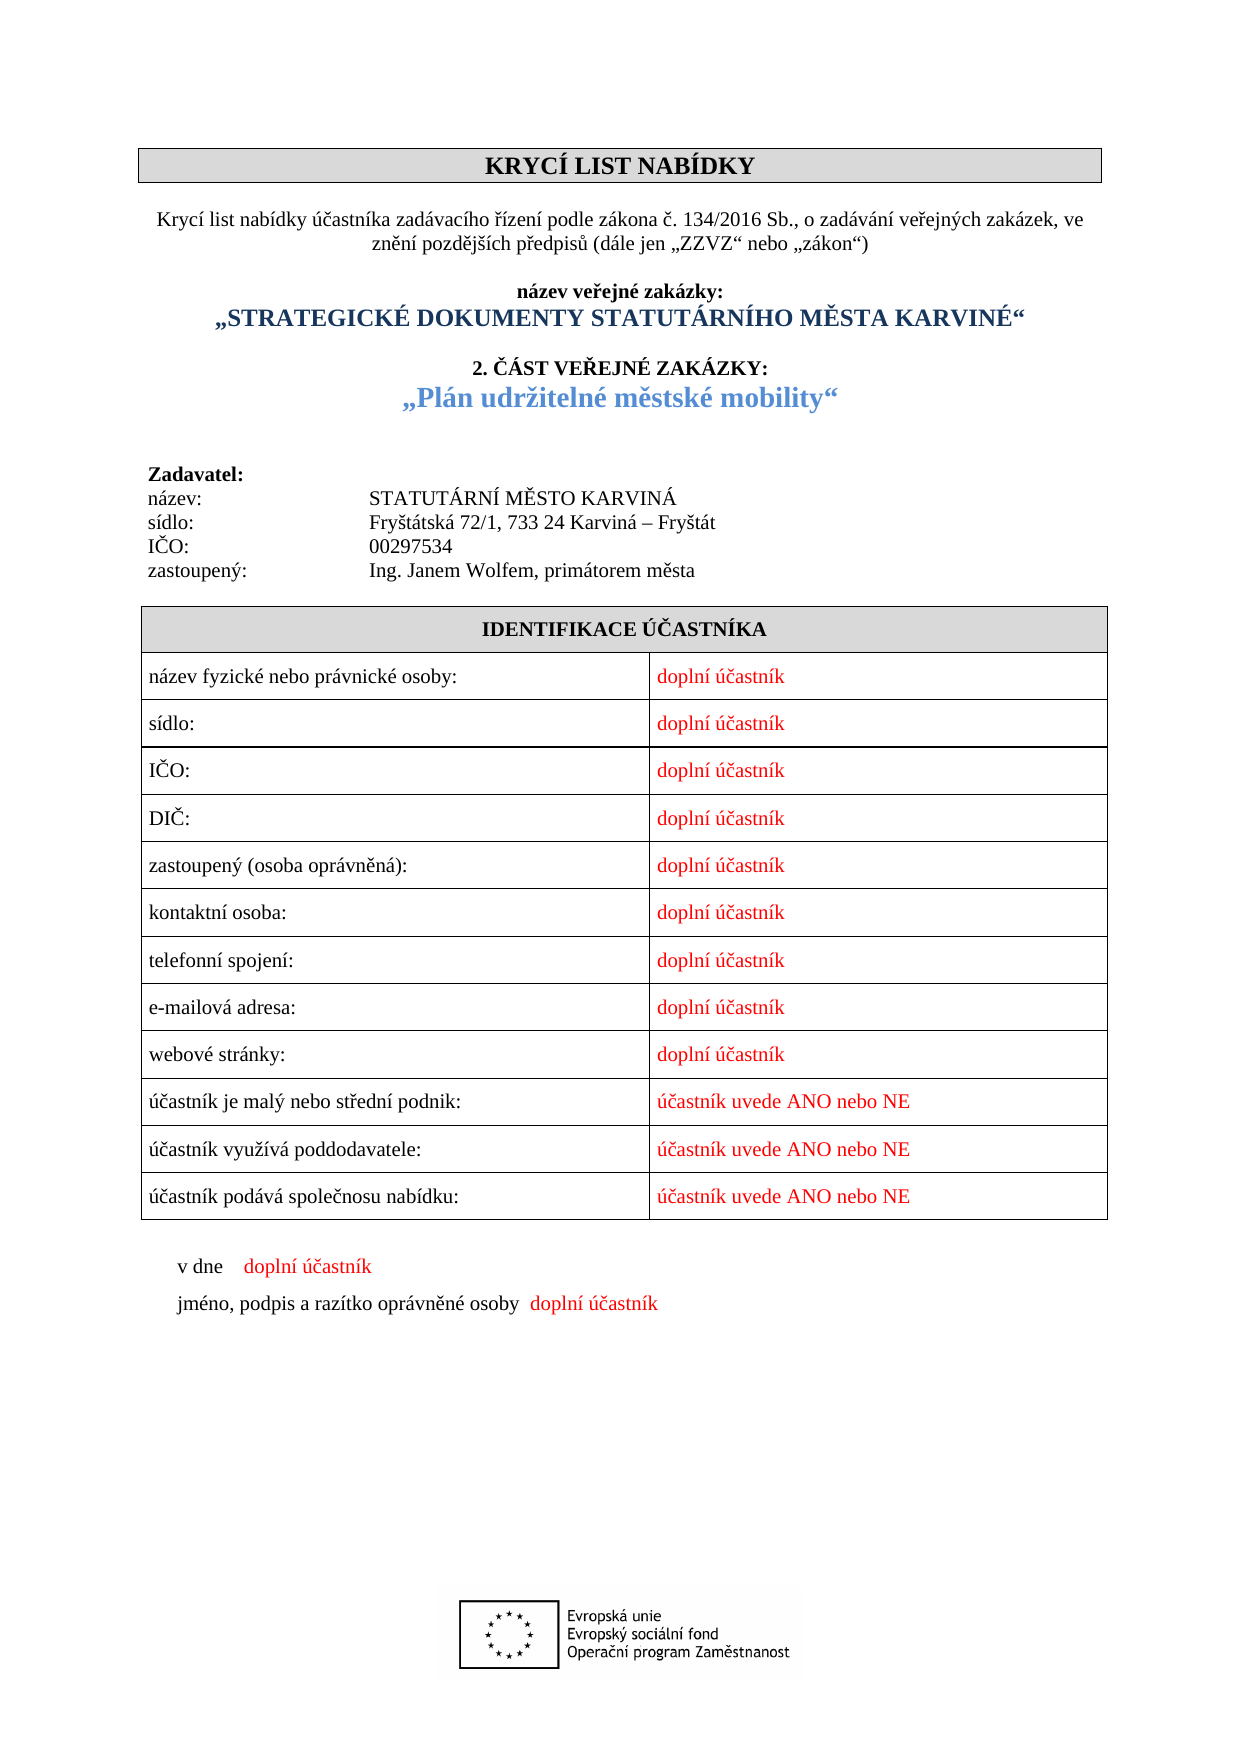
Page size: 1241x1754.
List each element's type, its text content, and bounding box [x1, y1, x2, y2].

table_cell webové stránky: [142, 1031, 649, 1077]
table_cell doplní účastník [650, 748, 1107, 794]
text sídlo: Fryštátská 72/1, 733 24 Karviná – Fryštát [148, 509, 1093, 534]
table_cell doplní účastník [650, 937, 1107, 983]
table_cell doplní účastník [650, 889, 1107, 936]
text „STRATEGICKÉ DOKUMENTY STATUTÁRNÍHO MĚSTA KARVINÉ“ [148, 303, 1093, 332]
text „Plán udržitelné městské mobility“ [148, 380, 1093, 413]
table_cell kontaktní osoba: [142, 889, 649, 936]
table_cell sídlo: [142, 700, 649, 746]
table_cell doplní účastník [650, 700, 1107, 746]
text Krycí list nabídky účastníka zadávacího řízení podle zákona č. 134/2016 Sb., o zadávání veřejných zakázek, ve znění pozdějších předpisů (dále jen „ZZVZ“ nebo „zákon“) [148, 207, 1093, 255]
table_cell e-mailová adresa: [142, 984, 649, 1030]
table_cell účastník uvede ANO nebo NE [650, 1126, 1107, 1172]
table_cell účastník uvede ANO nebo NE [650, 1173, 1107, 1219]
text 2. ČÁST VEŘEJNÉ ZAKÁZKY: [148, 356, 1093, 380]
table_cell doplní účastník [650, 653, 1107, 699]
table_cell účastník je malý nebo střední podnik: [142, 1079, 649, 1125]
table_cell IČO: [142, 748, 649, 794]
picture [437, 1586, 804, 1681]
table_cell telefonní spojení: [142, 937, 649, 983]
table_cell zastoupený (osoba oprávněná): [142, 842, 649, 888]
table_cell doplní účastník [650, 984, 1107, 1030]
text KRYCÍ LIST NABÍDKY [139, 149, 1101, 182]
table_cell DIČ: [142, 795, 649, 841]
table_cell název fyzické nebo právnické osoby: [142, 653, 649, 699]
text v dne doplní účastník [177, 1254, 1093, 1278]
text název veřejné zakázky: [148, 279, 1093, 303]
table_cell účastník uvede ANO nebo NE [650, 1079, 1107, 1125]
text zastoupený: Ing. Janem Wolfem, primátorem města [148, 558, 1093, 582]
table_cell doplní účastník [650, 842, 1107, 888]
text Zadavatel: [148, 461, 1093, 486]
text jméno, podpis a razítko oprávněné osoby doplní účastník [177, 1291, 1093, 1315]
text název: STATUTÁRNÍ MĚSTO KARVINÁ [148, 486, 1093, 509]
table_cell účastník využívá poddodavatele: [142, 1126, 649, 1172]
text IČO: 00297534 [148, 534, 1093, 558]
table_header IDENTIFIKACE ÚČASTNÍKA [142, 607, 1107, 652]
table_cell doplní účastník [650, 795, 1107, 841]
table_cell doplní účastník [650, 1031, 1107, 1077]
table_cell účastník podává společnosu nabídku: [142, 1173, 649, 1219]
